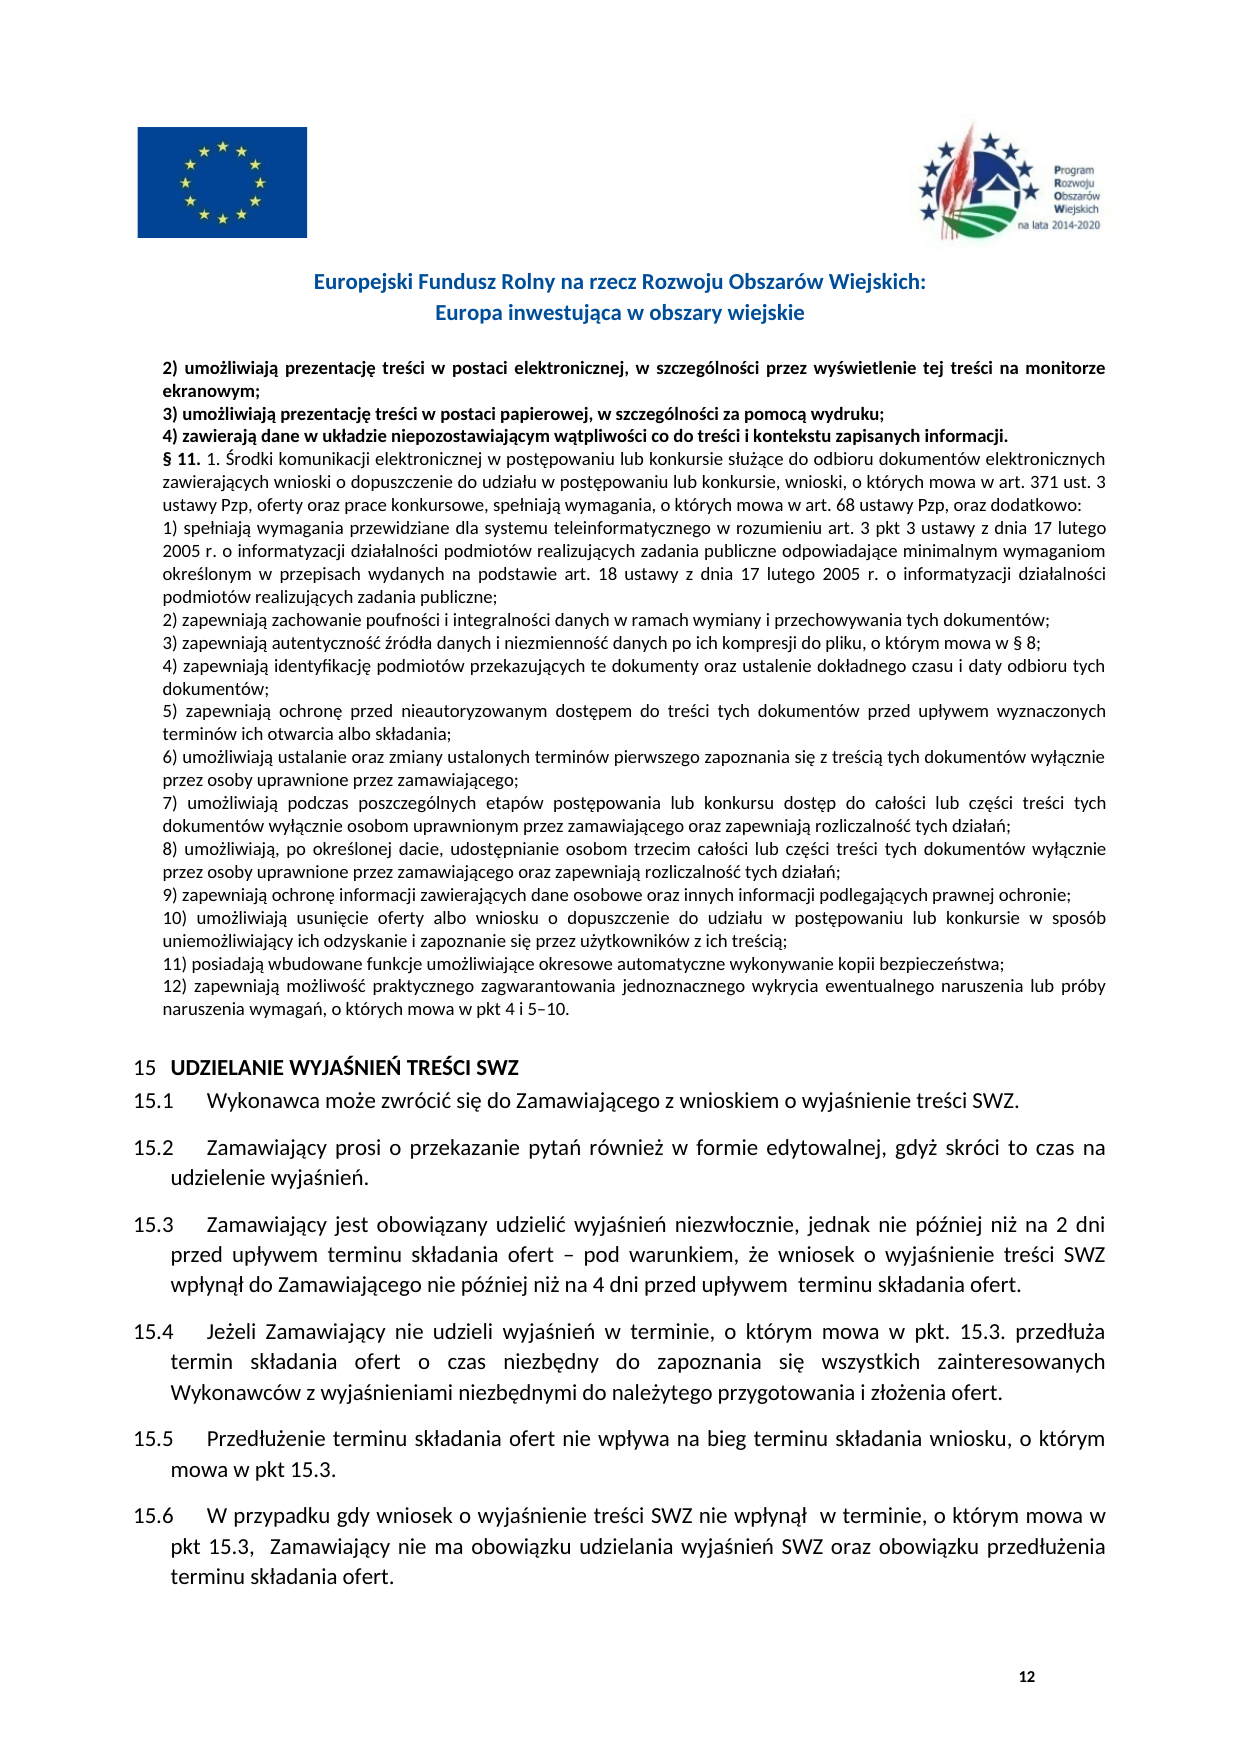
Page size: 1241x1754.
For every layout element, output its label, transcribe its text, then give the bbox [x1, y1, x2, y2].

list Wykonawca może zwrócić się do Zamawiającego z wnioskiem o wyjaśnienie treści SWZ. [133, 1086, 1107, 1114]
text § 11. 1. Środki komunikacji elektronicznej w postępowaniu lub konkursie służące do odbioru dokumentów elektronicznych zawierających wnioski o dopuszczenie do udziału w postępowaniu lub konkursie, wnioski, o których mowa w art. 371 ust. 3 ustawy Pzp, oferty oraz prace konkursowe, spełniają wymagania, o których mowa w art. 68 ustawy Pzp, oraz dodatkowo: [162, 447, 1107, 516]
text 12) zapewniają możliwość praktycznego zagwarantowania jednoznacznego wykrycia ewentualnego naruszenia lub próby naruszenia wymagań, o których mowa w pkt 4 i 5–10. [162, 974, 1107, 1020]
picture [137, 127, 308, 238]
text 3) zapewniają autentyczność źródła danych i niezmienność danych po ich kompresji do pliku, o którym mowa w § 8; [162, 631, 1107, 654]
list Przedłużenie terminu składania ofert nie wpływa na bieg terminu składania wniosku, o którym mowa w pkt 15.3. [133, 1424, 1107, 1483]
text 2) umożliwiają prezentację treści w postaci elektronicznej, w szczególności przez wyświetlenie tej treści na monitorze ekranowym; [162, 356, 1107, 402]
list UDZIELANIE WYJAŚNIEŃ TREŚCI SWZ [133, 1053, 1107, 1081]
list W przypadku gdy wniosek o wyjaśnienie treści SWZ nie wpłynął w terminie, o którym mowa w pkt 15.3, Zamawiający nie ma obowiązku udzielania wyjaśnień SWZ oraz obowiązku przedłużenia terminu składania ofert. [133, 1502, 1107, 1590]
list Zamawiający prosi o przekazanie pytań również w formie edytowalnej, gdyż skróci to czas na udzielenie wyjaśnień. [133, 1133, 1107, 1191]
text 9) zapewniają ochronę informacji zawierających dane osobowe oraz innych informacji podlegających prawnej ochronie; [162, 883, 1107, 906]
text 3) umożliwiają prezentację treści w postaci papierowej, w szczególności za pomocą wydruku; [162, 402, 1107, 424]
text 5) zapewniają ochronę przed nieautoryzowanym dostępem do treści tych dokumentów przed upływem wyznaczonych terminów ich otwarcia albo składania; [162, 699, 1107, 745]
text 4) zapewniają identyfikację podmiotów przekazujących te dokumenty oraz ustalenie dokładnego czasu i daty odbioru tych dokumentów; [162, 654, 1107, 699]
text 6) umożliwiają ustalanie oraz zmiany ustalonych terminów pierwszego zapoznania się z treścią tych dokumentów wyłącznie przez osoby uprawnione przez zamawiającego; [162, 745, 1107, 791]
text 8) umożliwiają, po określonej dacie, udostępnianie osobom trzecim całości lub części treści tych dokumentów wyłącznie przez osoby uprawnione przez zamawiającego oraz zapewniają rozliczalność tych działań; [162, 837, 1107, 883]
list Zamawiający jest obowiązany udzielić wyjaśnień niezwłocznie, jednak nie później niż na 2 dni przed upływem terminu składania ofert – pod warunkiem, że wniosek o wyjaśnienie treści SWZ wpłynął do Zamawiającego nie później niż na 4 dni przed upływem terminu składania ofert. [133, 1210, 1107, 1298]
text 2) zapewniają zachowanie poufności i integralności danych w ramach wymiany i przechowywania tych dokumentów; [162, 608, 1107, 631]
text 10) umożliwiają usunięcie oferty albo wniosku o dopuszczenie do udziału w postępowaniu lub konkursie w sposób uniemożliwiający ich odzyskanie i zapoznanie się przez użytkowników z ich treścią; [162, 906, 1107, 952]
text 1) spełniają wymagania przewidziane dla systemu teleinformatycznego w rozumieniu art. 3 pkt 3 ustawy z dnia 17 lutego 2005 r. o informatyzacji działalności podmiotów realizujących zadania publiczne odpowiadające minimalnym wymaganiom określonym w przepisach wydanych na podstawie art. 18 ustawy z dnia 17 lutego 2005 r. o informatyzacji działalności podmiotów realizujących zadania publiczne; [162, 516, 1107, 608]
text 11) posiadają wbudowane funkcje umożliwiające okresowe automatyczne wykonywanie kopii bezpieczeństwa; [162, 952, 1107, 974]
list Jeżeli Zamawiający nie udzieli wyjaśnień w terminie, o którym mowa w pkt. 15.3. przedłuża termin składania ofert o czas niezbędny do zapoznania się wszystkich zainteresowanych Wykonawców z wyjaśnieniami niezbędnymi do należytego przygotowania i złożenia ofert. [133, 1317, 1107, 1406]
picture [910, 114, 1114, 252]
text 4) zawierają dane w układzie niepozostawiającym wątpliwości co do treści i kontekstu zapisanych informacji. [162, 424, 1107, 447]
text 7) umożliwiają podczas poszczególnych etapów postępowania lub konkursu dostęp do całości lub części treści tych dokumentów wyłącznie osobom uprawnionym przez zamawiającego oraz zapewniają rozliczalność tych działań; [162, 791, 1107, 837]
